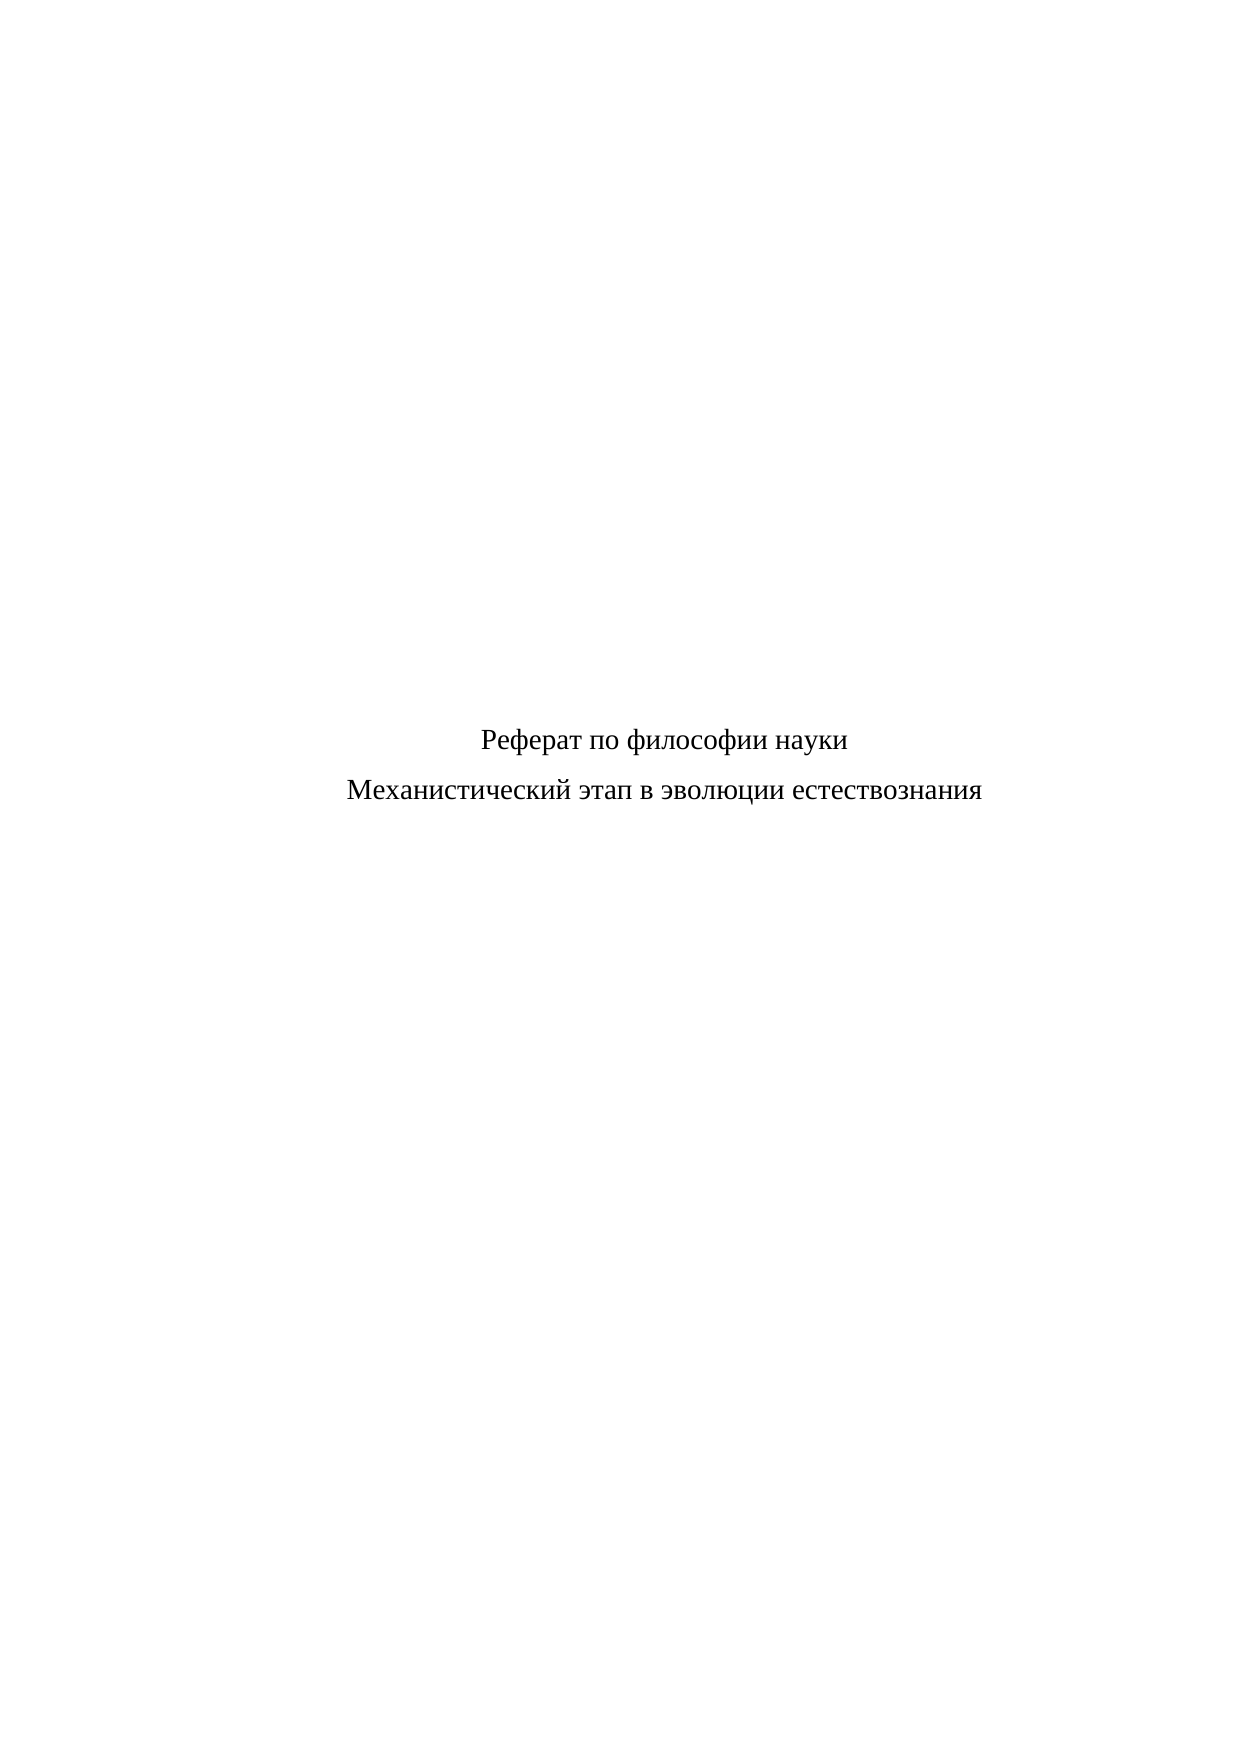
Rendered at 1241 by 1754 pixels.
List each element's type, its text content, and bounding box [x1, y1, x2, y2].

text Реферат по философии науки [177, 722, 1152, 755]
text Механистический этап в эволюции естествознания [177, 772, 1152, 806]
